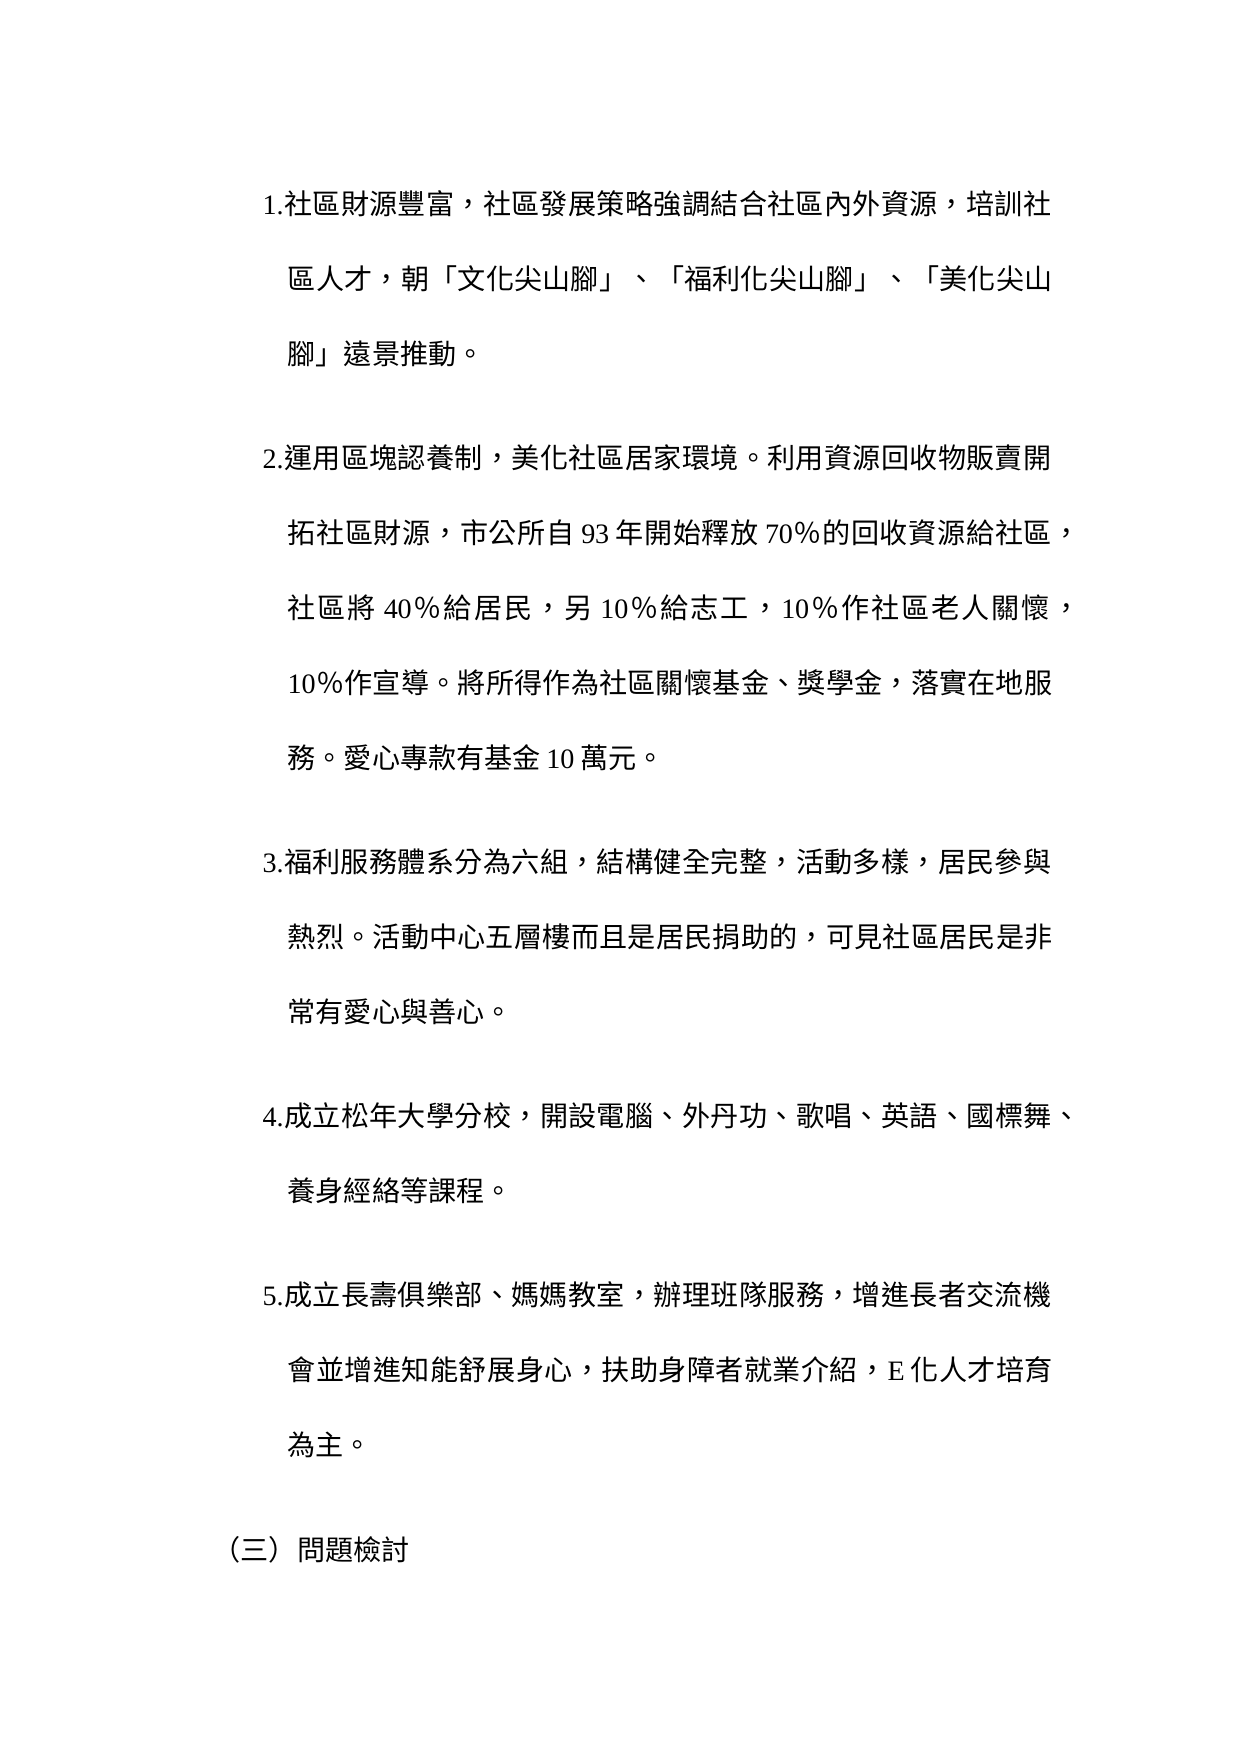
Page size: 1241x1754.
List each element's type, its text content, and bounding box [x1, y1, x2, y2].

text 1.社區財源豐富，社區發展策略強調結合社區內外資源，培訓社區人才，朝「文化尖山腳」、「福利化尖山腳」、「美化尖山腳」遠景推動。 [262, 164, 1053, 389]
text 3.福利服務體系分為六組，結構健全完整，活動多樣，居民參與熱烈。活動中心五層樓而且是居民捐助的，可見社區居民是非常有愛心與善心。 [262, 823, 1053, 1048]
text 4.成立松年大學分校，開設電腦、外丹功、歌唱、英語、國標舞、養身經絡等課程。 [262, 1077, 1053, 1227]
text 5.成立長壽俱樂部、媽媽教室，辦理班隊服務，增進長者交流機會並增進知能舒展身心，扶助身障者就業介紹，E化人才培育為主。 [262, 1256, 1053, 1481]
text 2.運用區塊認養制，美化社區居家環境。利用資源回收物販賣開拓社區財源，市公所自93年開始釋放70％的回收資源給社區，社區將40％給居民，另10％給志工，10％作社區老人關懷，10％作宣導。將所得作為社區關懷基金、獎學金，落實在地服務。愛心專款有基金10萬元。 [262, 419, 1053, 794]
text （三）問題檢討 [187, 1510, 1053, 1585]
